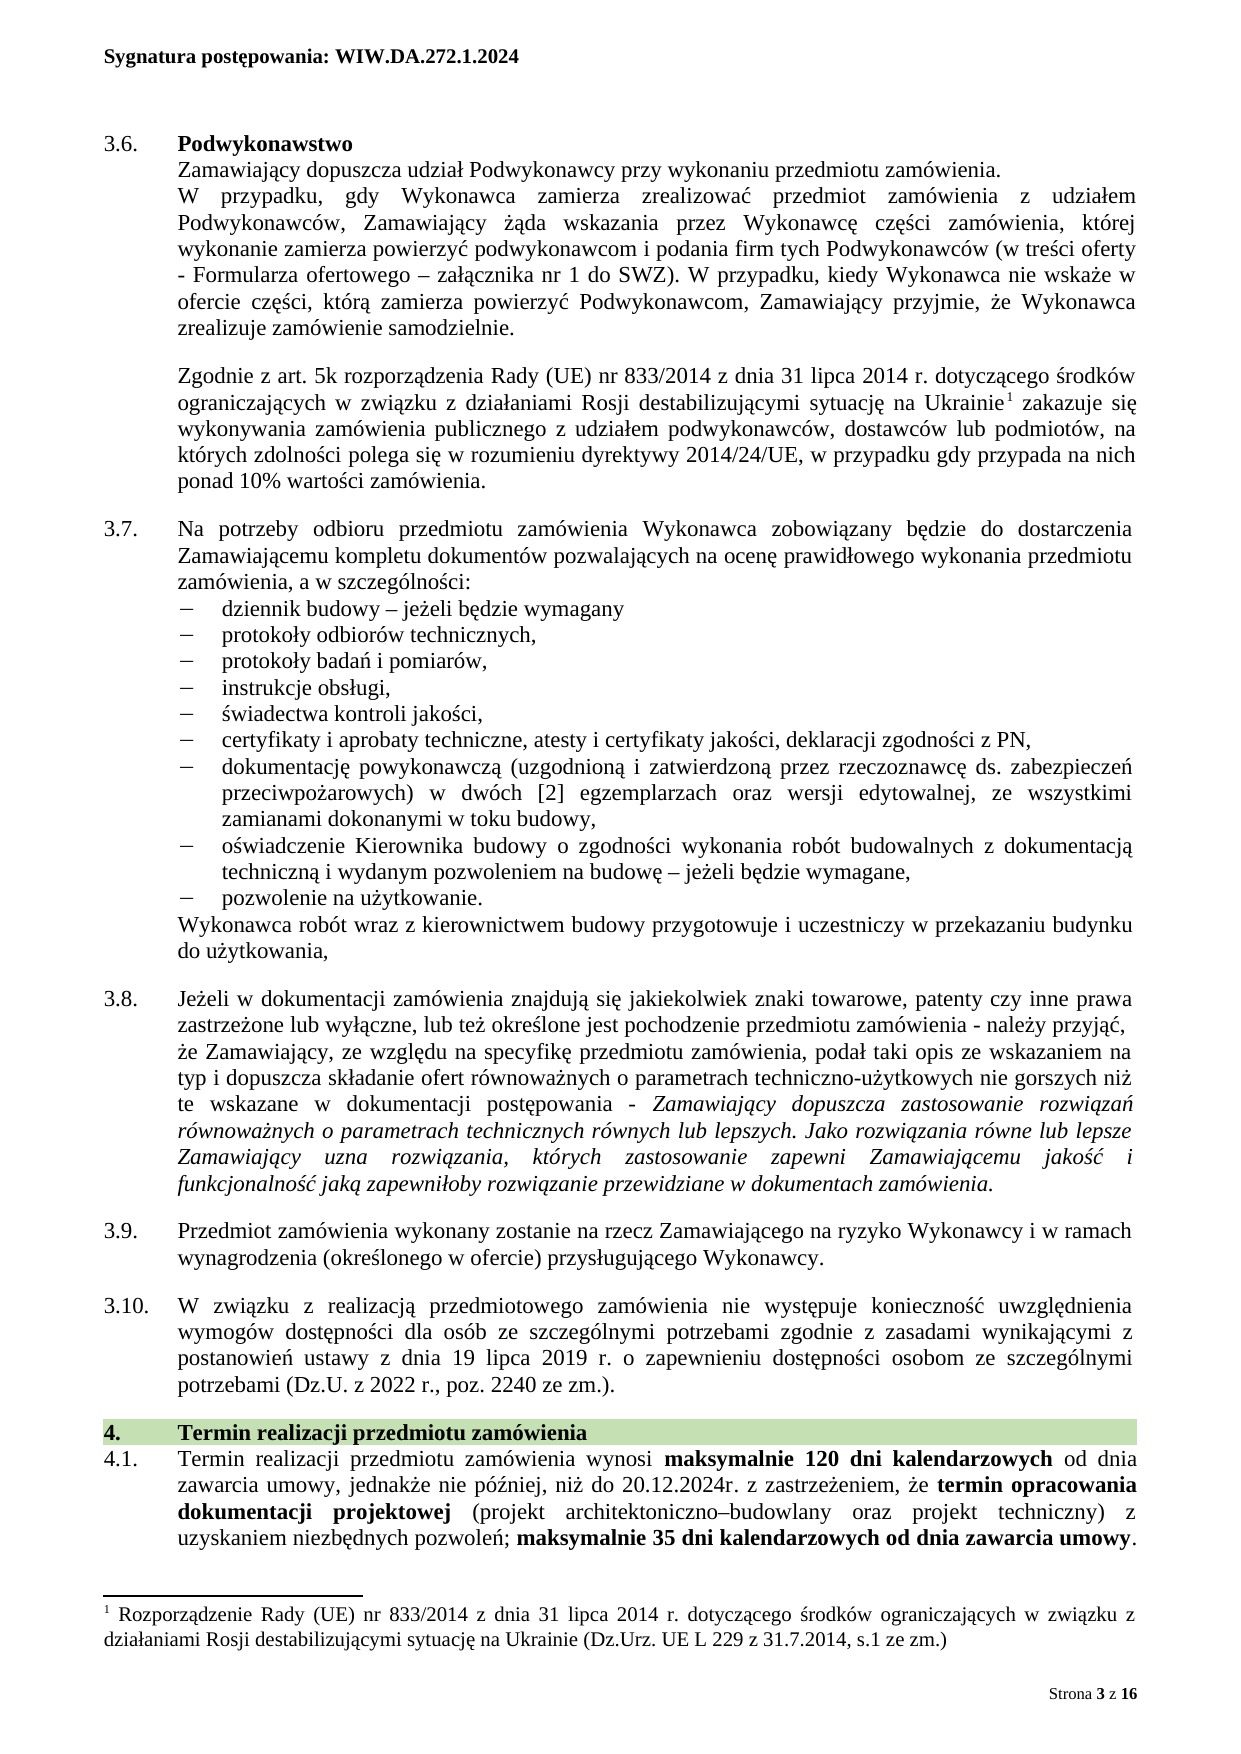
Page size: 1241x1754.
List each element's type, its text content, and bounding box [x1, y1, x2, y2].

text Zamawiający dopuszcza udział Podwykonawcy przy wykonaniu przedmiotu zamówienia. [177, 156, 1137, 182]
list protokoły odbiorów technicznych, [177, 621, 1134, 647]
list Termin realizacji przedmiotu zamówienia [103, 1419, 1137, 1445]
list instrukcje obsługi, [177, 674, 1134, 700]
list pozwolenie na użytkowanie. [177, 884, 1134, 911]
list Na potrzeby odbioru przedmiotu zamówienia Wykonawca zobowiązany będzie do dostarczenia Zamawiającemu kompletu dokumentów pozwalających na ocenę prawidłowego wykonania przedmiotu zamówienia, a w szczególności: [103, 516, 1134, 594]
text Zgodnie z art. 5k rozporządzenia Rady (UE) nr 833/2014 z dnia 31 lipca 2014 r. dotyczącego środków ograniczających w związku z działaniami Rosji destabilizującymi sytuację na Ukrainie zakazuje się wykonywania zamówienia publicznego z udziałem podwykonawców, dostawców lub podmiotów, na których zdolności polega się w rozumieniu dyrektywy 2014/24/UE, w przypadku gdy przypada na nich ponad 10% wartości zamówienia. [177, 362, 1137, 494]
list W związku z realizacją przedmiotowego zamówienia nie występuje konieczność uwzględnienia wymogów dostępności dla osób ze szczególnymi potrzebami zgodnie z zasadami wynikającymi z postanowień ustawy z dnia 19 lipca 2019 r. o zapewnieniu dostępności osobom ze szczególnymi potrzebami (Dz.U. z 2022 r., poz. 2240 ze zm.). [103, 1292, 1134, 1397]
list Jeżeli w dokumentacji zamówienia znajdują się jakiekolwiek znaki towarowe, patenty czy inne prawa zastrzeżone lub wyłączne, lub też określone jest pochodzenie przedmiotu zamówienia - należy przyjąć, że Zamawiający, ze względu na specyfikę przedmiotu zamówienia, podał taki opis ze wskazaniem na typ i dopuszcza składanie ofert równoważnych o parametrach techniczno-użytkowych nie gorszych niż te wskazane w dokumentacji postępowania - Zamawiający dopuszcza zastosowanie rozwiązań równoważnych o parametrach technicznych równych lub lepszych. Jako rozwiązania równe lub lepsze Zamawiający uzna rozwiązania, których zastosowanie zapewni Zamawiającemu jakość i funkcjonalność jaką zapewniłoby rozwiązanie przewidziane w dokumentach zamówienia. [103, 985, 1134, 1196]
text Wykonawca robót wraz z kierownictwem budowy przygotowuje i uczestniczy w przekazaniu budynku do użytkowania, [177, 911, 1134, 963]
list protokoły badań i pomiarów, [177, 647, 1134, 674]
list certyfikaty i aprobaty techniczne, atesty i certyfikaty jakości, deklaracji zgodności z PN, [177, 726, 1134, 753]
list dziennik budowy – jeżeli będzie wymagany [177, 594, 1134, 621]
list Podwykonawstwo [103, 130, 1137, 156]
list Przedmiot zamówienia wykonany zostanie na rzecz Zamawiającego na ryzyko Wykonawcy i w ramach wynagrodzenia (określonego w ofercie) przysługującego Wykonawcy. [103, 1217, 1133, 1270]
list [103, 1445, 1137, 1551]
text W przypadku, gdy Wykonawca zamierza zrealizować przedmiot zamówienia z udziałem Podwykonawców, Zamawiający żąda wskazania przez Wykonawcę części zamówienia, której wykonanie zamierza powierzyć podwykonawcom i podania firm tych Podwykonawców (w treści oferty - Formularza ofertowego – załącznika nr 1 do SWZ). W przypadku, kiedy Wykonawca nie wskaże w ofercie części, którą zamierza powierzyć Podwykonawcom, Zamawiający przyjmie, że Wykonawca zrealizuje zamówienie samodzielnie. [177, 182, 1137, 341]
list dokumentację powykonawczą (uzgodnioną i zatwierdzoną przez rzeczoznawcę ds. zabezpieczeń przeciwpożarowych) w dwóch [2] egzemplarzach oraz wersji edytowalnej, ze wszystkimi zamianami dokonanymi w toku budowy, [177, 753, 1134, 832]
list świadectwa kontroli jakości, [177, 700, 1134, 726]
list oświadczenie Kierownika budowy o zgodności wykonania robót budowalnych z dokumentacją techniczną i wydanym pozwoleniem na budowę – jeżeli będzie wymagane, [177, 832, 1134, 884]
